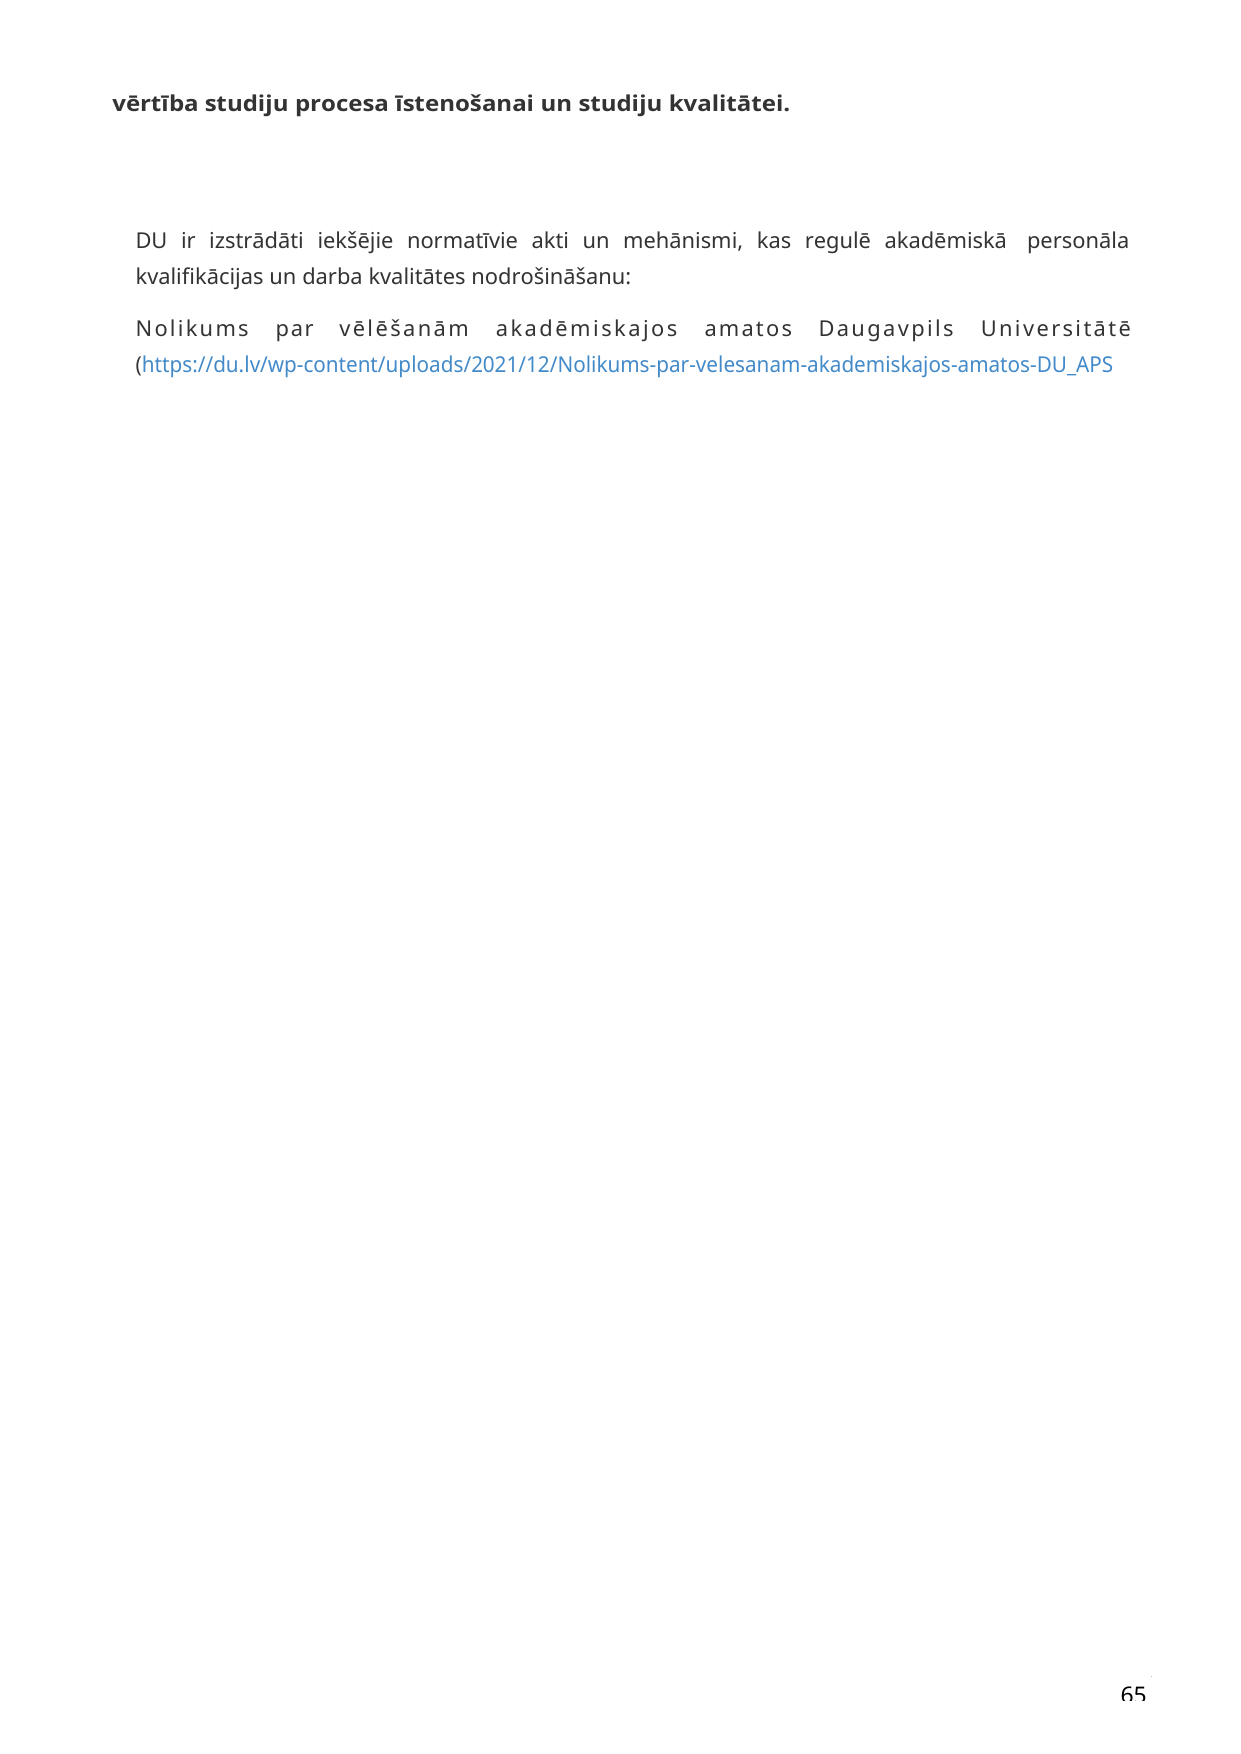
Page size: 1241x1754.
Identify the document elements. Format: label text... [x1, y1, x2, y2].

text DU ir izstrādāti iekšējie normatīvie akti un mehānismi, kas regulē akadēmiskā personāla kvaliﬁkācijas un darba kvalitātes nodrošināšanu: [135, 224, 1129, 291]
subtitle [112, 87, 1129, 117]
text Nolikums par vēlēšanām akadēmiskajos amatos Daugavpils Universitātē (https://du.lv/wp-content/uploads/2021/12/Nolikums-par-velesanam-akademiskajos-amatos-DU_APS [135, 313, 1131, 379]
